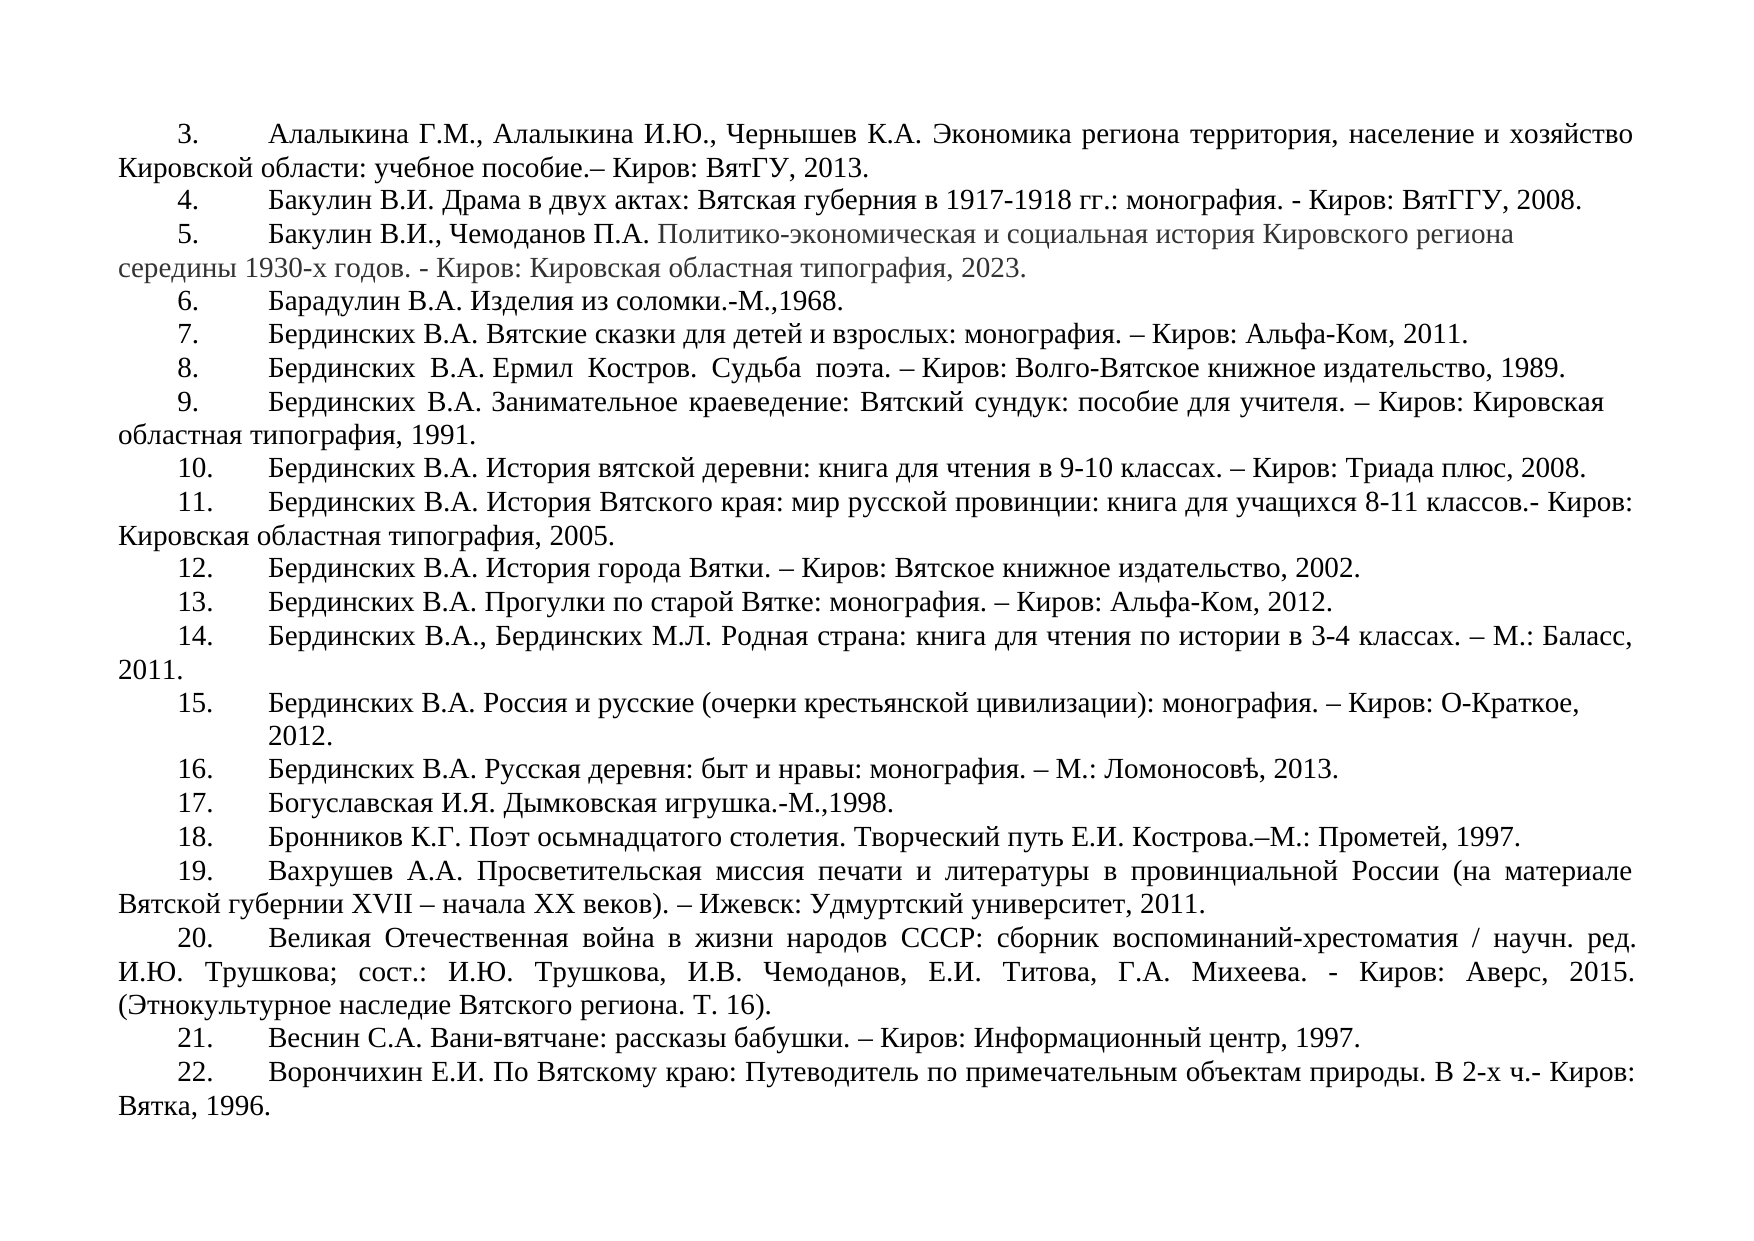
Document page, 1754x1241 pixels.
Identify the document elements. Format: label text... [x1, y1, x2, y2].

list Бакулин В.И., Чемоданов П.А. Политико-экономическая и социальная история Кировского региона середины 1930-х годов. - Киров: Кировская областная типография, 2023. [118, 216, 1636, 283]
list Алалыкина Г.М., Алалыкина И.Ю., Чернышев К.А. Экономика региона территория, население и хозяйство Кировской области: учебное пособие.– Киров: ВятГУ, 2013. [118, 116, 1636, 183]
list Ворончихин Е.И. По Вятскому краю: Путеводитель по примечательным объектам природы. В 2-х ч.- Киров: Вятка, 1996. [118, 1054, 1637, 1121]
list Бердинских В.А. Занимательное краеведение: Вятский сундук: пособие для учителя. – Киров: Кировская областная типография, 1991. [118, 384, 1636, 451]
list Богуславская И.Я. Дымковская игрушка.-М.,1998. [177, 786, 1648, 819]
list Бердинских В.А. История города Вятки. – Киров: Вятское книжное издательство, 2002. [177, 551, 1648, 584]
list Бердинских В.А. История Вятского края: мир русской провинции: книга для учащихся 8-11 классов.- Киров: Кировская областная типография, 2005. [118, 484, 1637, 551]
list Бердинских В.А. Ермил Костров. Судьба поэта. – Киров: Волго-Вятское книжное издательство, 1989. [177, 351, 1648, 384]
list Барадулин В.А. Изделия из соломки.-М.,1968. [177, 283, 1648, 317]
list Бердинских В.А. История вятской деревни: книга для чтения в 9-10 классах. – Киров: Триада плюс, 2008. [177, 451, 1648, 484]
list Бердинских В.А. Русская деревня: быт и нравы: монография. – М.: Ломоносовѣ, 2013. [177, 752, 1648, 786]
list Бердинских В.А. Россия и русские (очерки крестьянской цивилизации): монография. – Киров: О-Краткое, 2012. [177, 685, 1648, 752]
list Бердинских В.А. Вятские сказки для детей и взрослых: монография. – Киров: Альфа-Ком, 2011. [177, 317, 1648, 350]
list Бронников К.Г. Поэт осьмнадцатого столетия. Творческий путь Е.И. Кострова.–М.: Прометей, 1997. [177, 819, 1648, 853]
list Веснин С.А. Вани-вятчане: рассказы бабушки. – Киров: Информационный центр, 1997. [177, 1021, 1648, 1054]
list Бердинских В.А., Бердинских М.Л. Родная страна: книга для чтения по истории в 3-4 классах. – М.: Баласс, 2011. [118, 618, 1636, 685]
list Вахрушев А.А. Просветительская миссия печати и литературы в провинциальной России (на материале Вятской губернии XVII – начала XX веков). – Ижевск: Удмуртский университет, 2011. [118, 853, 1636, 920]
list Бердинских В.А. Прогулки по старой Вятке: монография. – Киров: Альфа-Ком, 2012. [177, 584, 1648, 618]
list Великая Отечественная война в жизни народов СССР: сборник воспоминаний-хрестоматия / научн. ред. И.Ю. Трушкова; сост.: И.Ю. Трушкова, И.В. Чемоданов, Е.И. Титова, Г.А. Михеева. - Киров: Аверс, 2015. (Этнокультурное наследие Вятского региона. Т. 16). [118, 920, 1637, 1021]
list Бакулин В.И. Драма в двух актах: Вятская губерния в 1917-1918 гг.: монография. - Киров: ВятГГУ, 2008. [177, 183, 1648, 216]
